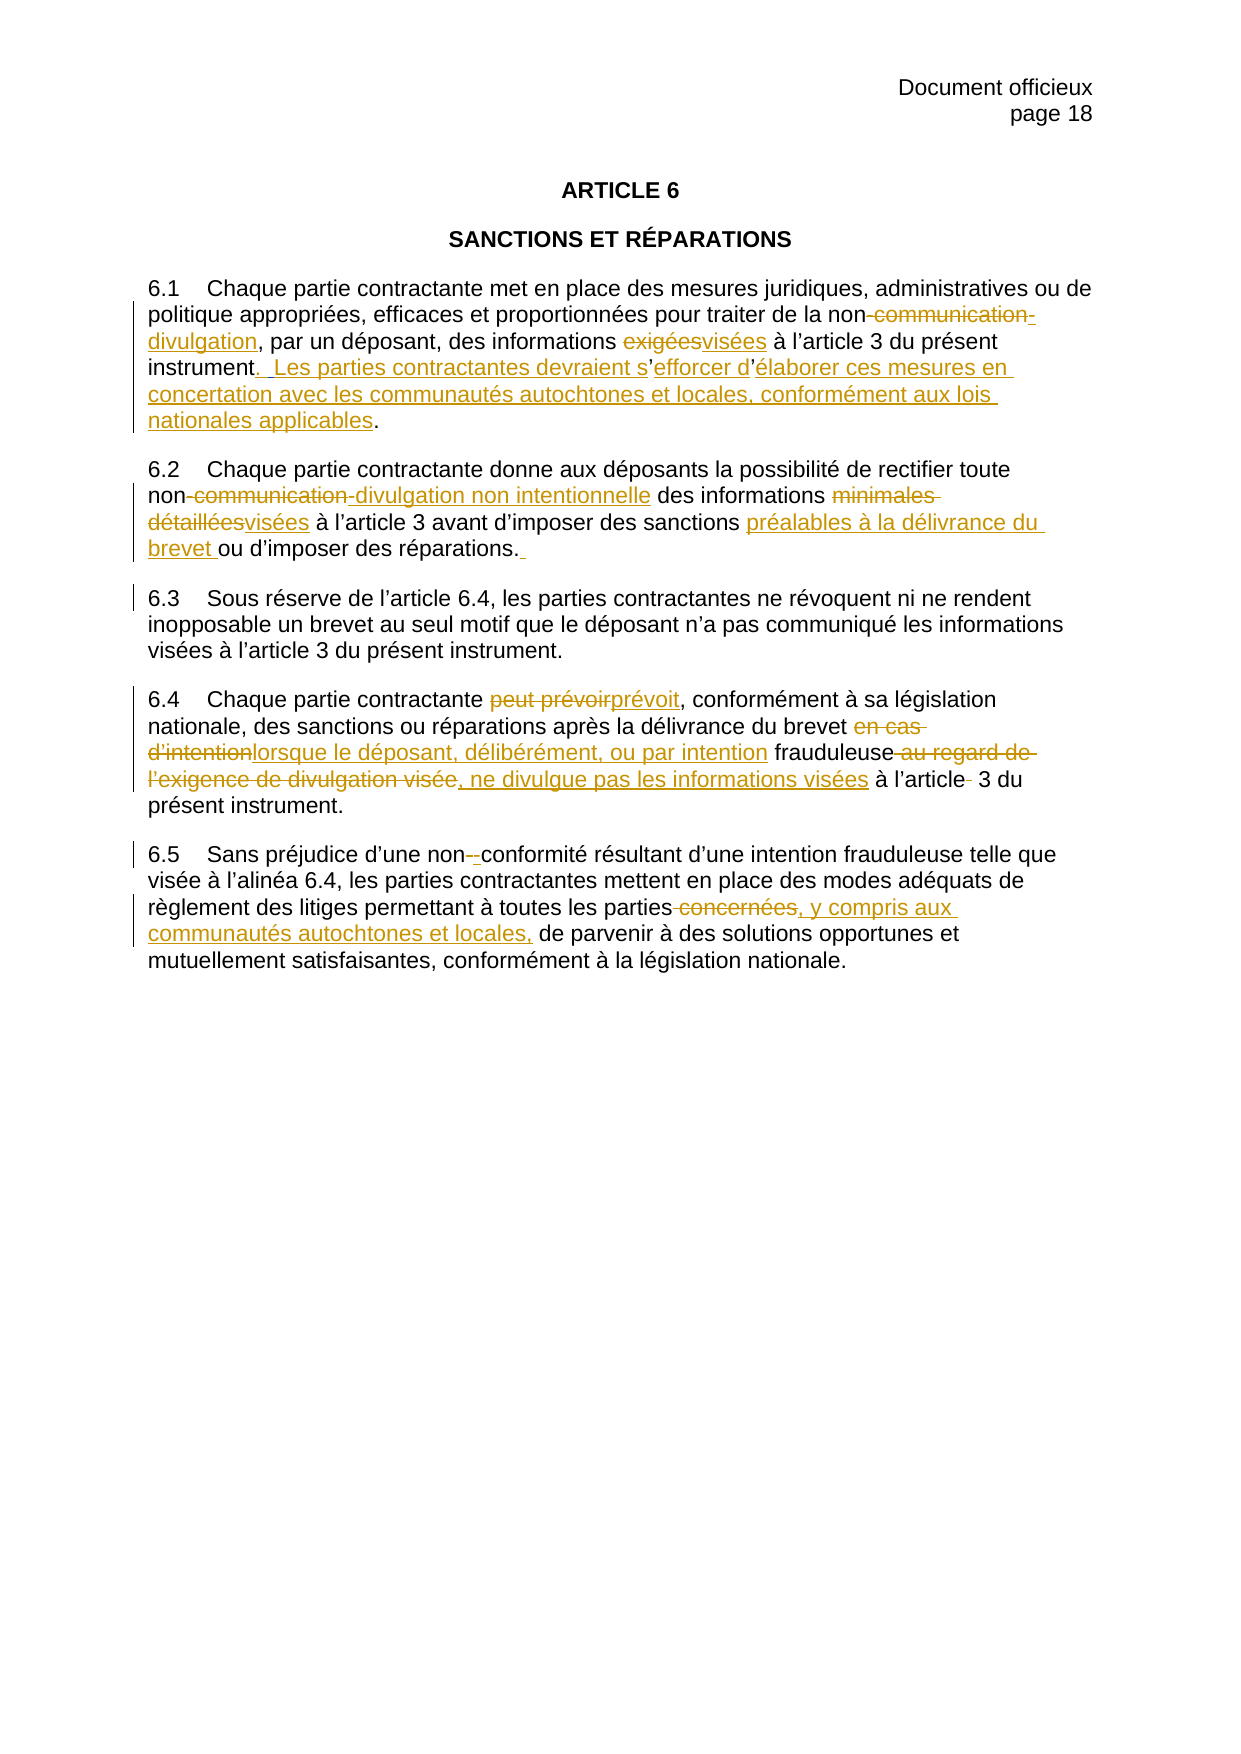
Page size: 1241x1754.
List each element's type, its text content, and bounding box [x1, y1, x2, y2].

text SANCTIONS ET RÉPARATIONS [148, 226, 1093, 252]
text 6.3 Sous réserve de l’article 6.4, les parties contractantes ne révoquent ni ne rendent inopposable un brevet au seul motif que le déposant n’a pas communiqué les informations visées à l’article 3 du présent instrument. [148, 584, 1093, 663]
text 6.4 Chaque partie contractante , conformément à sa législation nationale, des sanctions ou réparations après la délivrance du brevet frauduleuse à l’article 3 du présent instrument. [148, 686, 1093, 818]
text 6.5 Sans préjudice d’une nonconformité résultant d’une intention frauduleuse telle que visée à l’alinéa 6.4, les parties contractantes mettent en place des modes adéquats de règlement des litiges permettant à toutes les parties de parvenir à des solutions opportunes et mutuellement satisfaisantes, conformément à la législation nationale. [148, 841, 1093, 973]
text ARTICLE 6 [148, 177, 1093, 203]
text 6.2 Chaque partie contractante donne aux déposants la possibilité de rectifier toute non des informations à l’article 3 avant d’imposer des sanctions ou d’imposer des réparations. [148, 456, 1093, 562]
text 6.1 Chaque partie contractante met en place des mesures juridiques, administratives ou de politique appropriées, efficaces et proportionnées pour traiter de la non, par un déposant, des informations à l’article 3 du présent instrument’’. [148, 275, 1093, 433]
